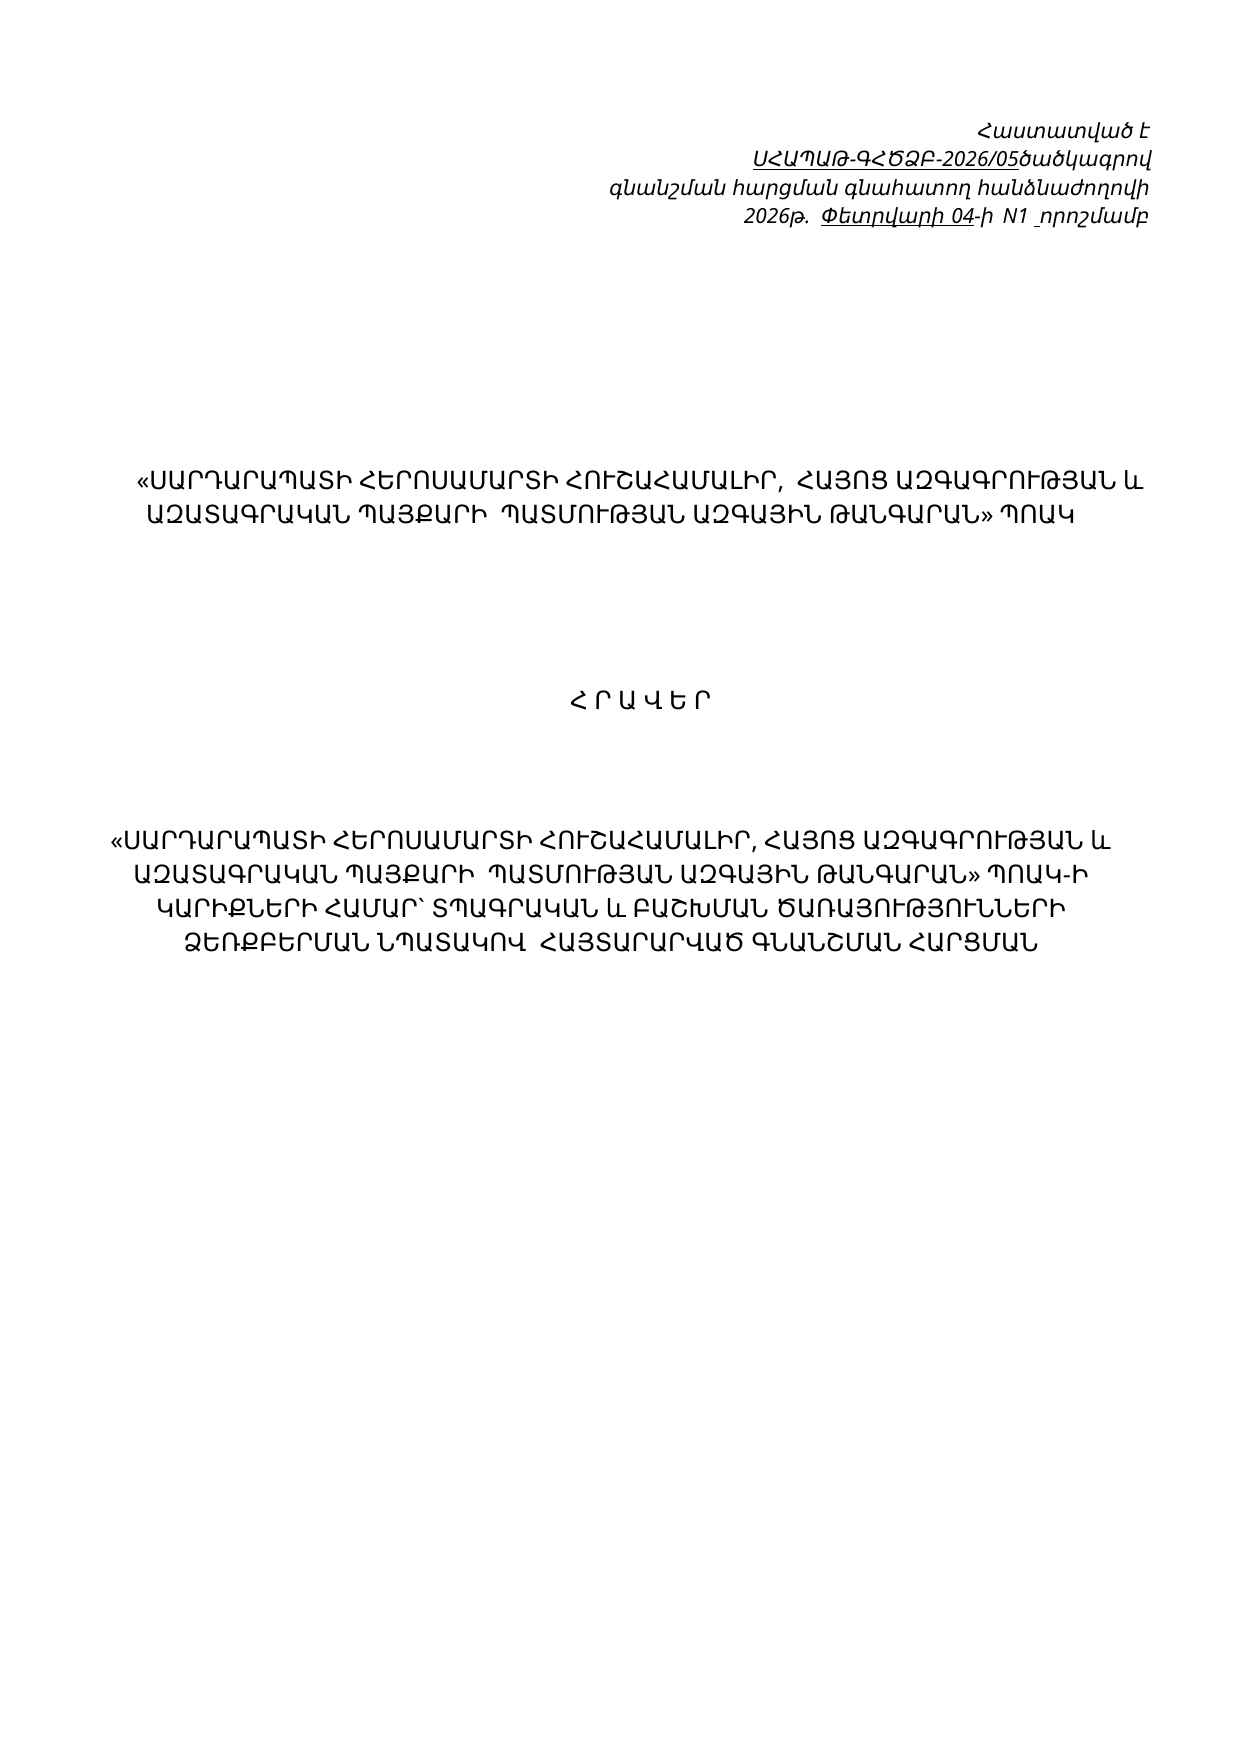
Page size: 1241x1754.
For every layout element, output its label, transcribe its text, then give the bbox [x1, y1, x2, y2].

text Հ Ր Ա Վ Ե Ր [69, 683, 1152, 717]
text գնանշման հարցման գնահատող հանձնաժողովի [69, 173, 1152, 201]
text Հաստատված է [69, 116, 1152, 144]
text ՍՀԱՊԱԹ-ԳՀԾՁԲ-2026/05ծածկագրով [69, 144, 1152, 173]
text 2026թ. Փետրվարի 04-ի N1 որոշմամբ [69, 201, 1152, 230]
text «ՍԱՐԴԱՐԱՊԱՏԻ ՀԵՐՈՍԱՄԱՐՏԻ ՀՈՒՇԱՀԱՄԱԼԻՐ, ՀԱՅՈՑ ԱԶԳԱԳՐՈՒԹՅԱՆ և ԱԶԱՏԱԳՐԱԿԱՆ ՊԱՅՔԱՐԻ ՊԱՏՄՈՒԹՅԱՆ ԱԶԳԱՅԻՆ ԹԱՆԳԱՐԱՆ» ՊՈԱԿ [69, 463, 1152, 531]
text «ՍԱՐԴԱՐԱՊԱՏԻ ՀԵՐՈՍԱՄԱՐՏԻ ՀՈՒՇԱՀԱՄԱԼԻՐ, ՀԱՅՈՑ ԱԶԳԱԳՐՈՒԹՅԱՆ և ԱԶԱՏԱԳՐԱԿԱՆ ՊԱՅՔԱՐԻ ՊԱՏՄՈՒԹՅԱՆ ԱԶԳԱՅԻՆ ԹԱՆԳԱՐԱՆ» ՊՈԱԿ-Ի ԿԱՐԻՔՆԵՐԻ ՀԱՄԱՐ` ՏՊԱԳՐԱԿԱՆ և ԲԱՇԽՄԱՆ ԾԱՌԱՅՈՒԹՅՈՒՆՆԵՐԻ ՁԵՌՔԲԵՐՄԱՆ ՆՊԱՏԱԿՈՎ ՀԱՅՏԱՐԱՐՎԱԾ ԳՆԱՆՇՄԱՆ ՀԱՐՑՄԱՆ [69, 823, 1152, 959]
